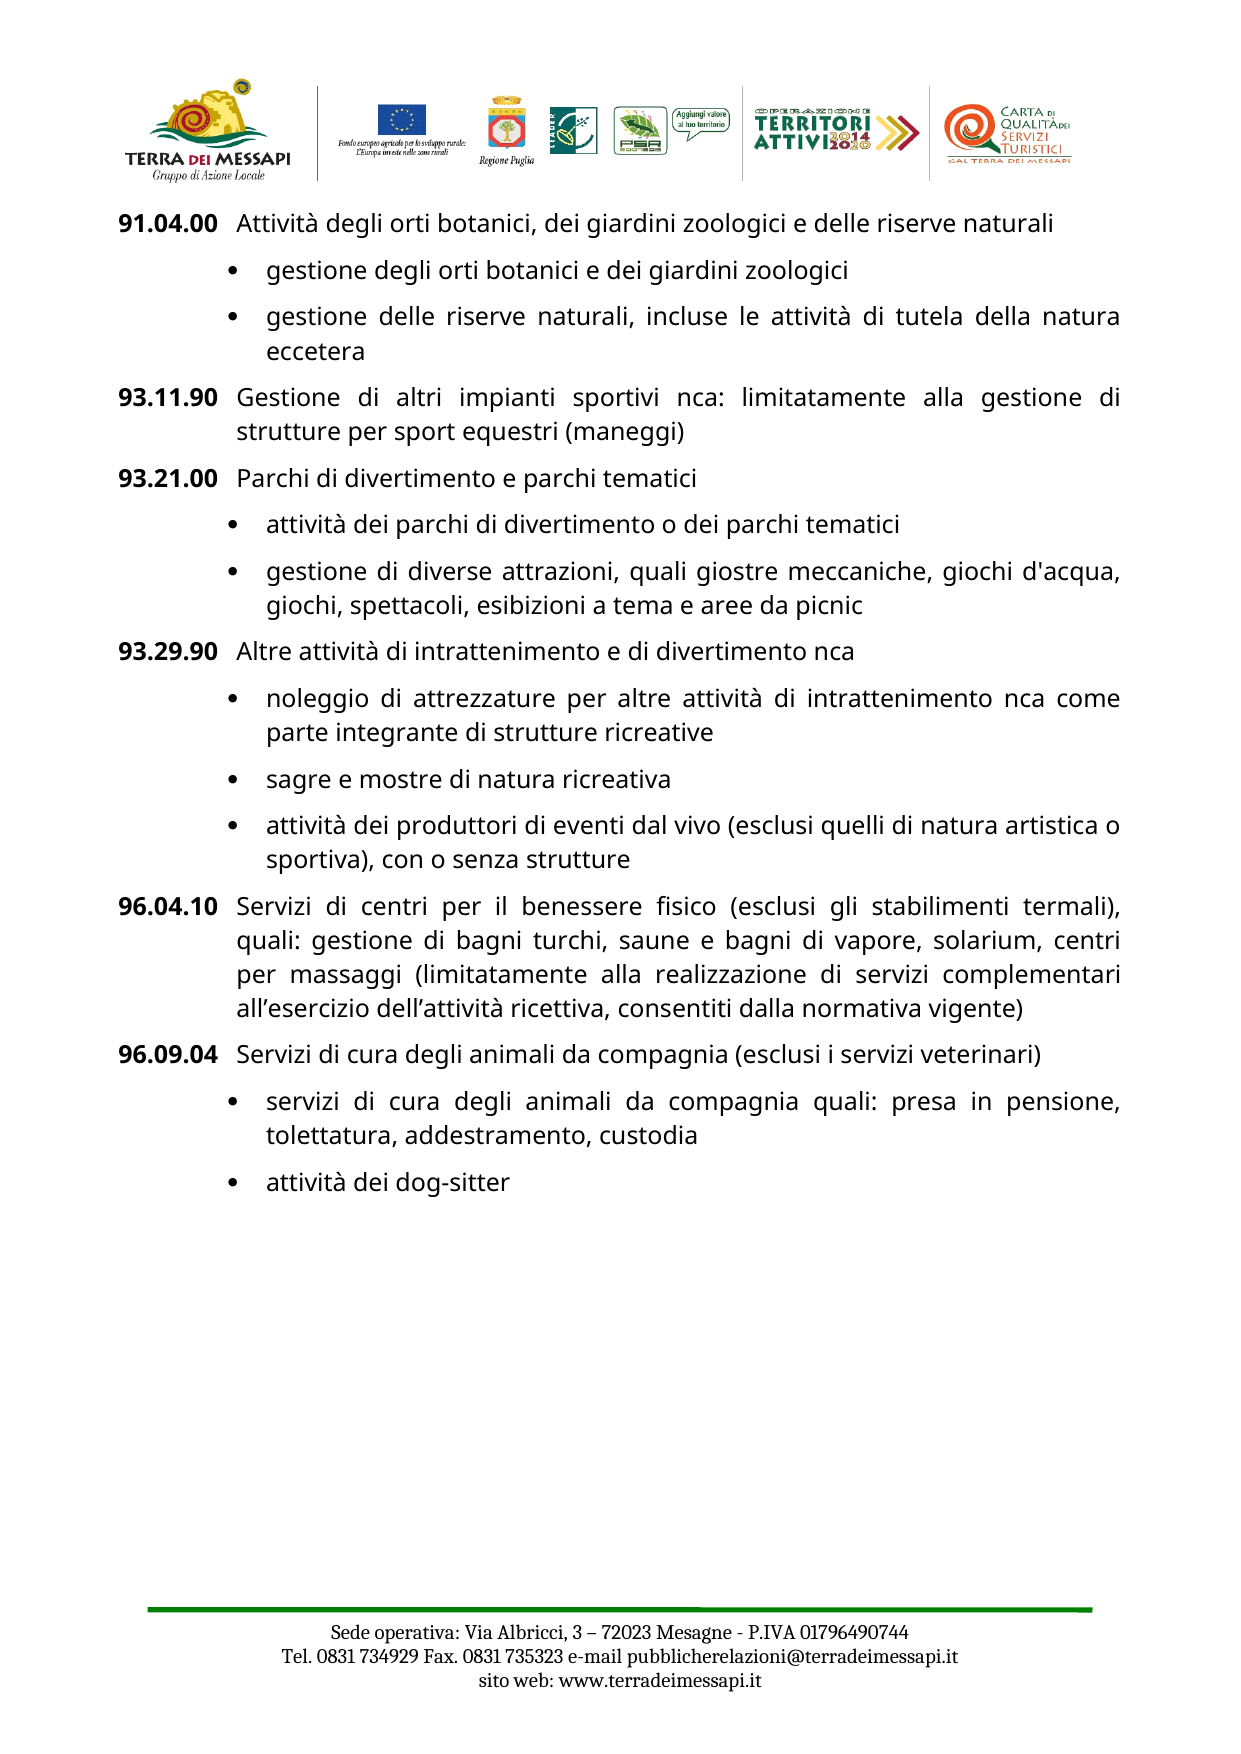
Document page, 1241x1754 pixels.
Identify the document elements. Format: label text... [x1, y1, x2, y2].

text 93.21.00 Parchi di divertimento e parchi tematici [118, 460, 1122, 494]
text gestione di diverse attrazioni, quali giostre meccaniche, giochi d'acqua, giochi, spettacoli, esibizioni a tema e aree da picnic [228, 553, 1122, 622]
text 91.04.00 Attività degli orti botanici, dei giardini zoologici e delle riserve naturali [118, 206, 1122, 240]
text attività dei parchi di divertimento o dei parchi tematici [228, 507, 1122, 541]
text sagre e mostre di natura ricreativa [228, 761, 1122, 795]
text servizi di cura degli animali da compagnia quali: presa in pensione, tolettatura, addestramento, custodia [228, 1084, 1122, 1152]
list gestione delle riserve naturali, incluse le attività di tutela della natura eccetera [228, 299, 1122, 367]
text attività dei dog-sitter [228, 1164, 1122, 1198]
text attività dei produttori di eventi dal vivo (esclusi quelli di natura artistica o sportiva), con o senza strutture [228, 808, 1122, 876]
text 96.09.04 Servizi di cura degli animali da compagnia (esclusi i servizi veterinari) [118, 1037, 1122, 1071]
text noleggio di attrezzature per altre attività di intrattenimento nca come parte integrante di strutture ricreative [228, 681, 1122, 749]
picture [118, 73, 1084, 194]
text 93.11.90 Gestione di altri impianti sportivi nca: limitatamente alla gestione di strutture per sport equestri (maneggi) [118, 380, 1122, 448]
text 96.04.10 Servizi di centri per il benessere fisico (esclusi gli stabilimenti termali), quali: gestione di bagni turchi, saune e bagni di vapore, solarium, centri per massaggi (limitatamente alla realizzazione di servizi complementari all’esercizio dell’attività ricettiva, consentiti dalla normativa vigente) [118, 888, 1122, 1025]
list gestione degli orti botanici e dei giardini zoologici [228, 252, 1122, 287]
text 93.29.90 Altre attività di intrattenimento e di divertimento nca [118, 634, 1122, 668]
